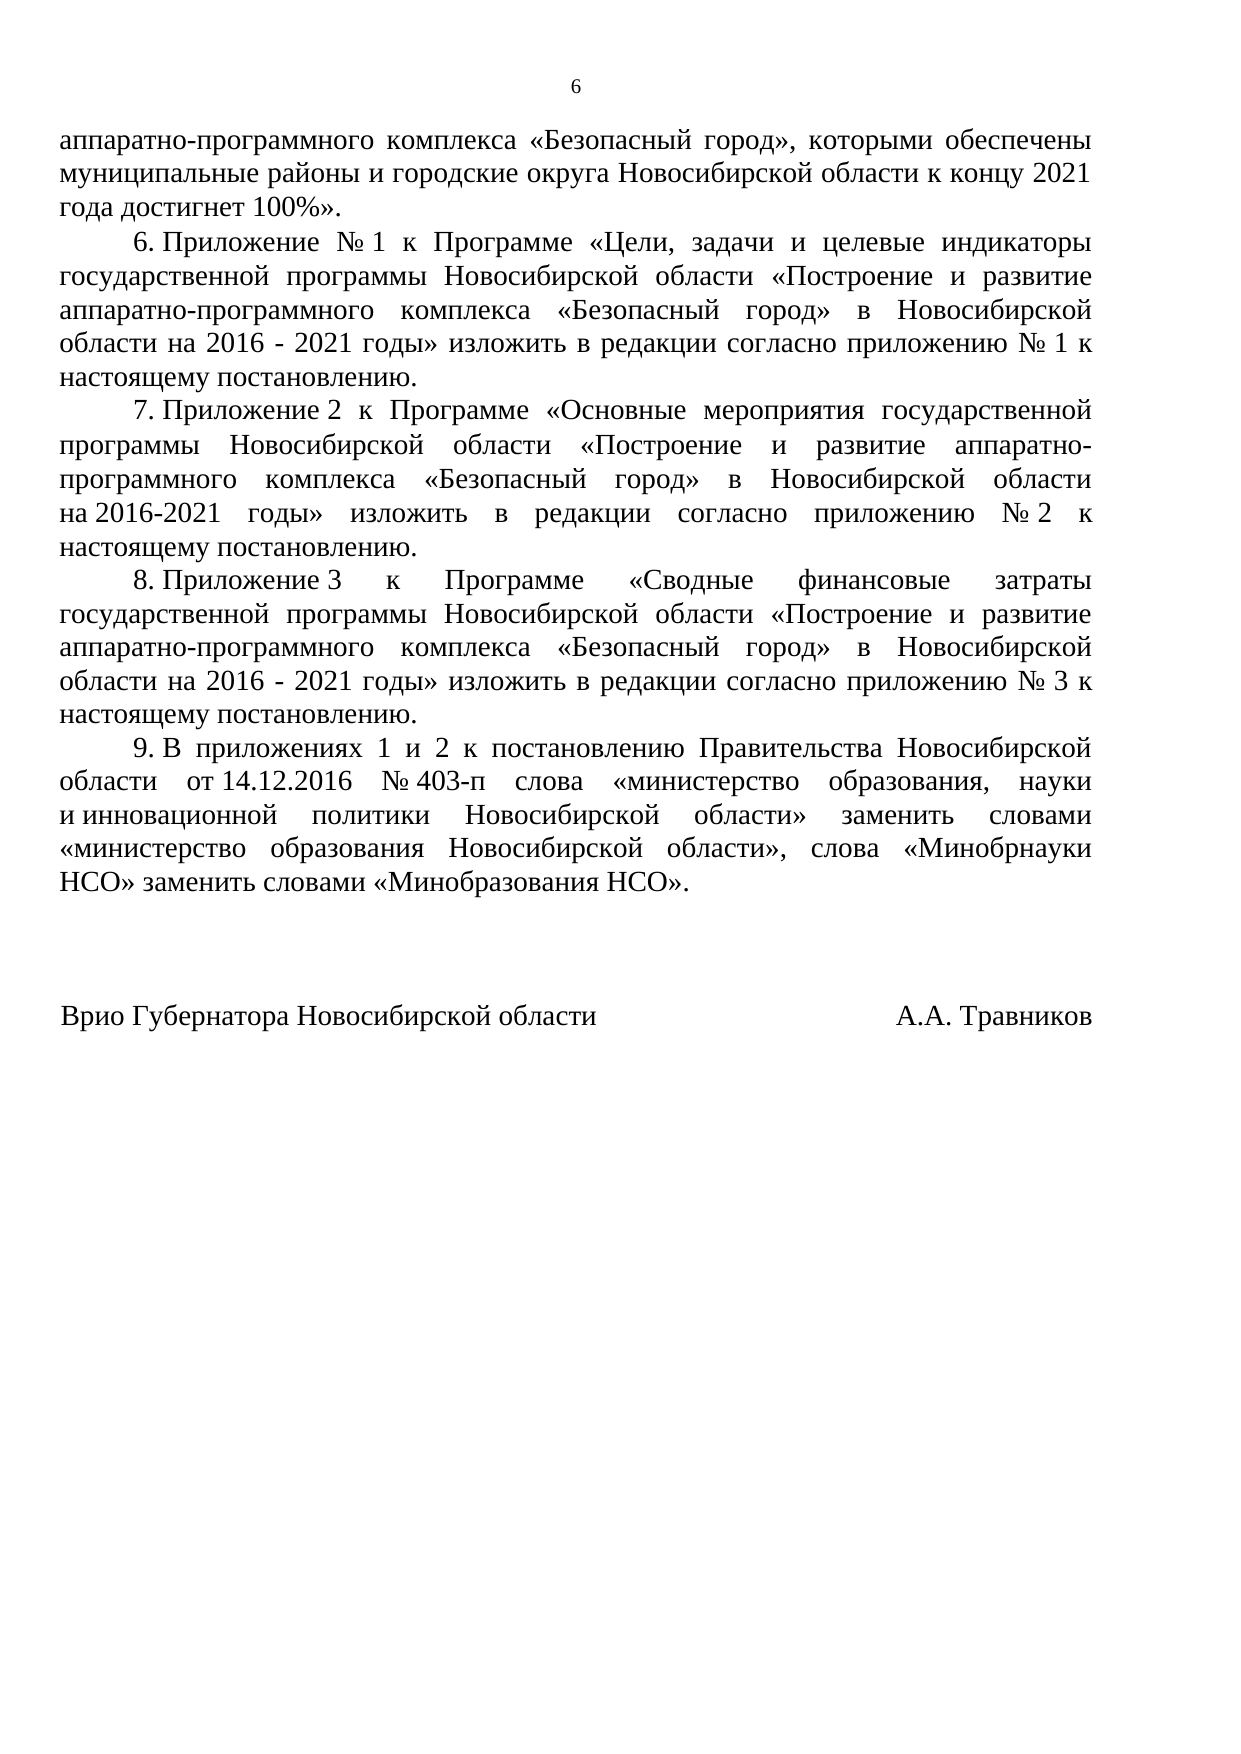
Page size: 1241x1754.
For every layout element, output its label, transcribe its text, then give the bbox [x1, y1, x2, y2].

text 6. Приложение № 1 к Программе «Цели, задачи и целевые индикаторы государственной программы Новосибирской области «Построение и развитие аппаратно-программного комплекса «Безопасный город» в Новосибирской области на 2016 - 2021 годы» изложить в редакции согласно приложению № 1 к настоящему постановлению. [59, 223, 1092, 392]
list 8. Приложение 3 к Программе «Сводные финансовые затраты государственной программы Новосибирской области «Построение и развитие аппаратно-программного комплекса «Безопасный город» в Новосибирской области на 2016 - 2021 годы» изложить в редакции согласно приложению № 3 к настоящему постановлению. [59, 562, 1092, 730]
text Врио Губернатора Новосибирской области А.А. Травников [59, 998, 1092, 1032]
list 9. В приложениях 1 и 2 к постановлению Правительства Новосибирской области от 14.12.2016 № 403-п слова «министерство образования, науки и инновационной политики Новосибирской области» заменить словами «министерство образования Новосибирской области», слова «Минобрнауки НСО» заменить словами «Минобразования НСО». [59, 730, 1092, 898]
list 7. Приложение 2 к Программе «Основные мероприятия государственной программы Новосибирской области «Построение и развитие аппаратно-программного комплекса «Безопасный город» в Новосибирской области на 2016-2021 годы» изложить в редакции согласно приложению № 2 к настоящему постановлению. [59, 392, 1092, 562]
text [59, 122, 1092, 223]
